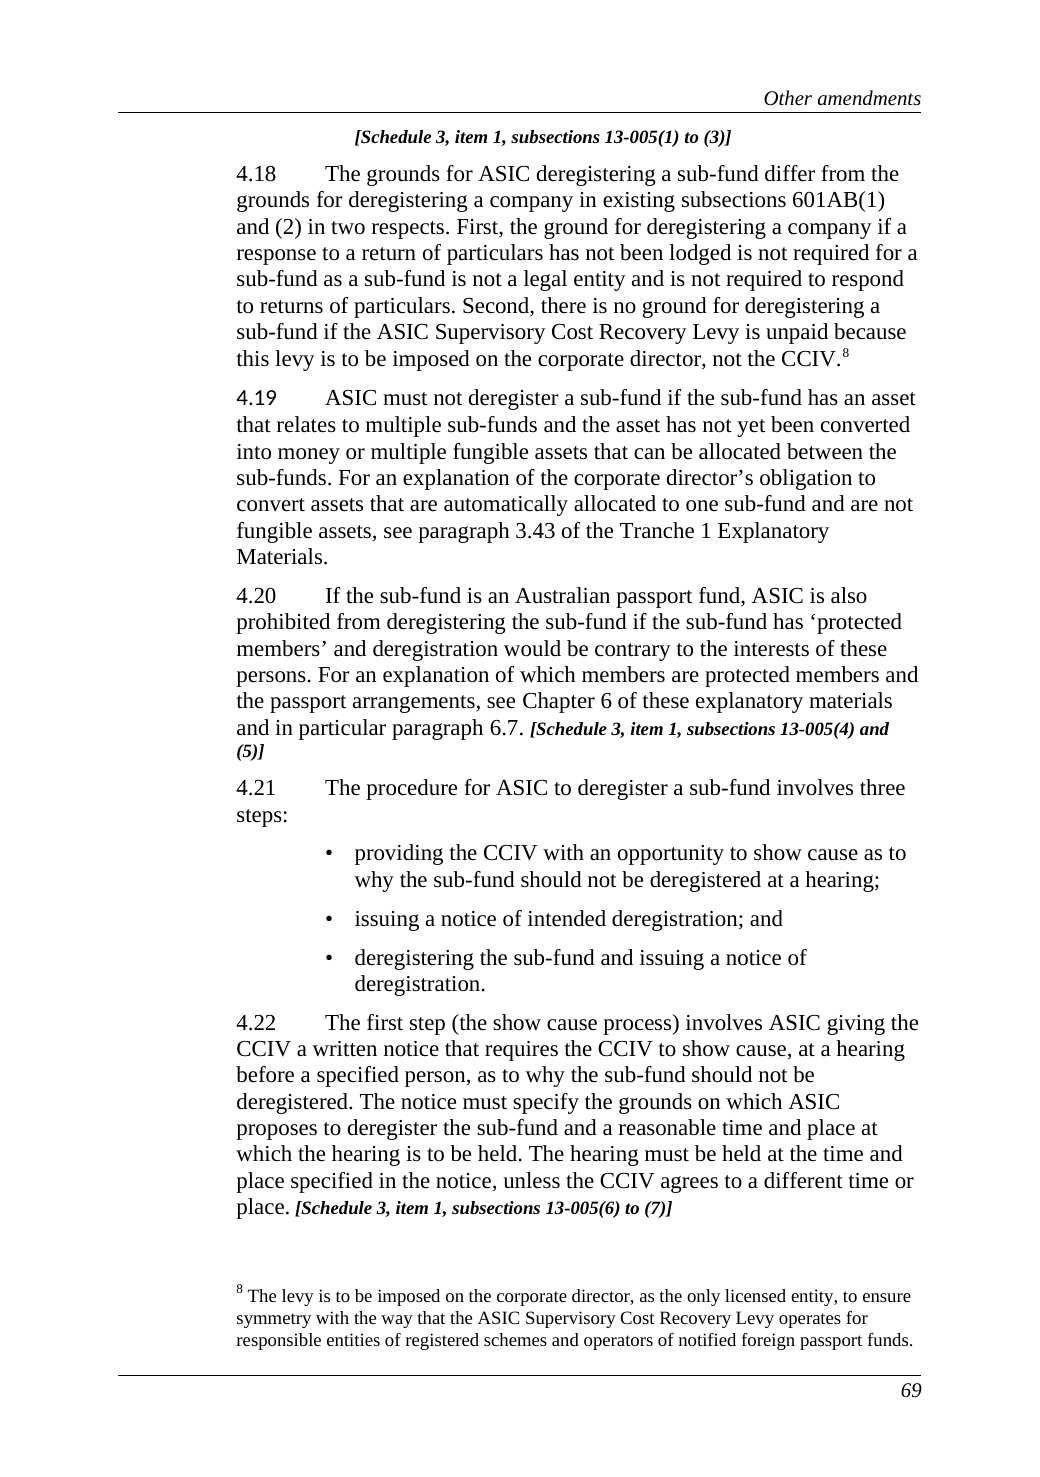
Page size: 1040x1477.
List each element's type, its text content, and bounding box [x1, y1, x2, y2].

text deregistering the sub-fund and issuing a notice of deregistration. [325, 943, 921, 996]
text issuing a notice of intended deregistration; and [325, 905, 921, 931]
list If the sub-fund is an Australian passport fund, ASIC is also prohibited from deregistering the sub-fund if the sub-fund has ‘protected members’ and deregistration would be contrary to the interests of these persons. For an explanation of which members are protected members and the passport arrangements, see Chapter 6 of these explanatory materials and in particular paragraph 6.7. [Schedule 3, item 1, subsections 13-005(4) and (5)] [236, 582, 921, 762]
text providing the CCIV with an opportunity to show cause as to why the sub-fund should not be deregistered at a hearing; [325, 839, 921, 892]
list The procedure for ASIC to deregister a sub-fund involves three steps: [236, 774, 921, 827]
text The grounds for ASIC deregistering a sub-fund differ from the grounds for deregistering a company in existing subsections 601AB(1) and (2) in two respects. First, the ground for deregistering a company if a response to a return of particulars has not been lodged is not required for a sub-fund as a sub-fund is not a legal entity and is not required to respond to returns of particulars. Second, there is no ground for deregistering a sub-fund if the ASIC Supervisory Cost Recovery Levy is unpaid because this levy is to be imposed on the corporate director, not the CCIV. [236, 160, 921, 371]
list [Schedule 3, item 1, subsections 13-005(1) to (3)] [354, 126, 921, 148]
text The first step (the show cause process) involves ASIC giving the CCIV a written notice that requires the CCIV to show cause, at a hearing before a specified person, as to why the sub-fund should not be deregistered. The notice must specify the grounds on which ASIC proposes to deregister the sub-fund and a reasonable time and place at which the hearing is to be held. The hearing must be held at the time and place specified in the notice, unless the CCIV agrees to a different time or place. [Schedule 3, item 1, subsections 13-005(6) to (7)] [236, 1009, 921, 1219]
text ASIC must not deregister a sub-fund if the sub-fund has an asset that relates to multiple sub-funds and the asset has not yet been converted into money or multiple fungible assets that can be allocated between the sub-funds. For an explanation of the corporate director’s obligation to convert assets that are automatically allocated to one sub-fund and are not fungible assets, see paragraph 3.43 of the Tranche 1 Explanatory Materials. [236, 383, 921, 569]
